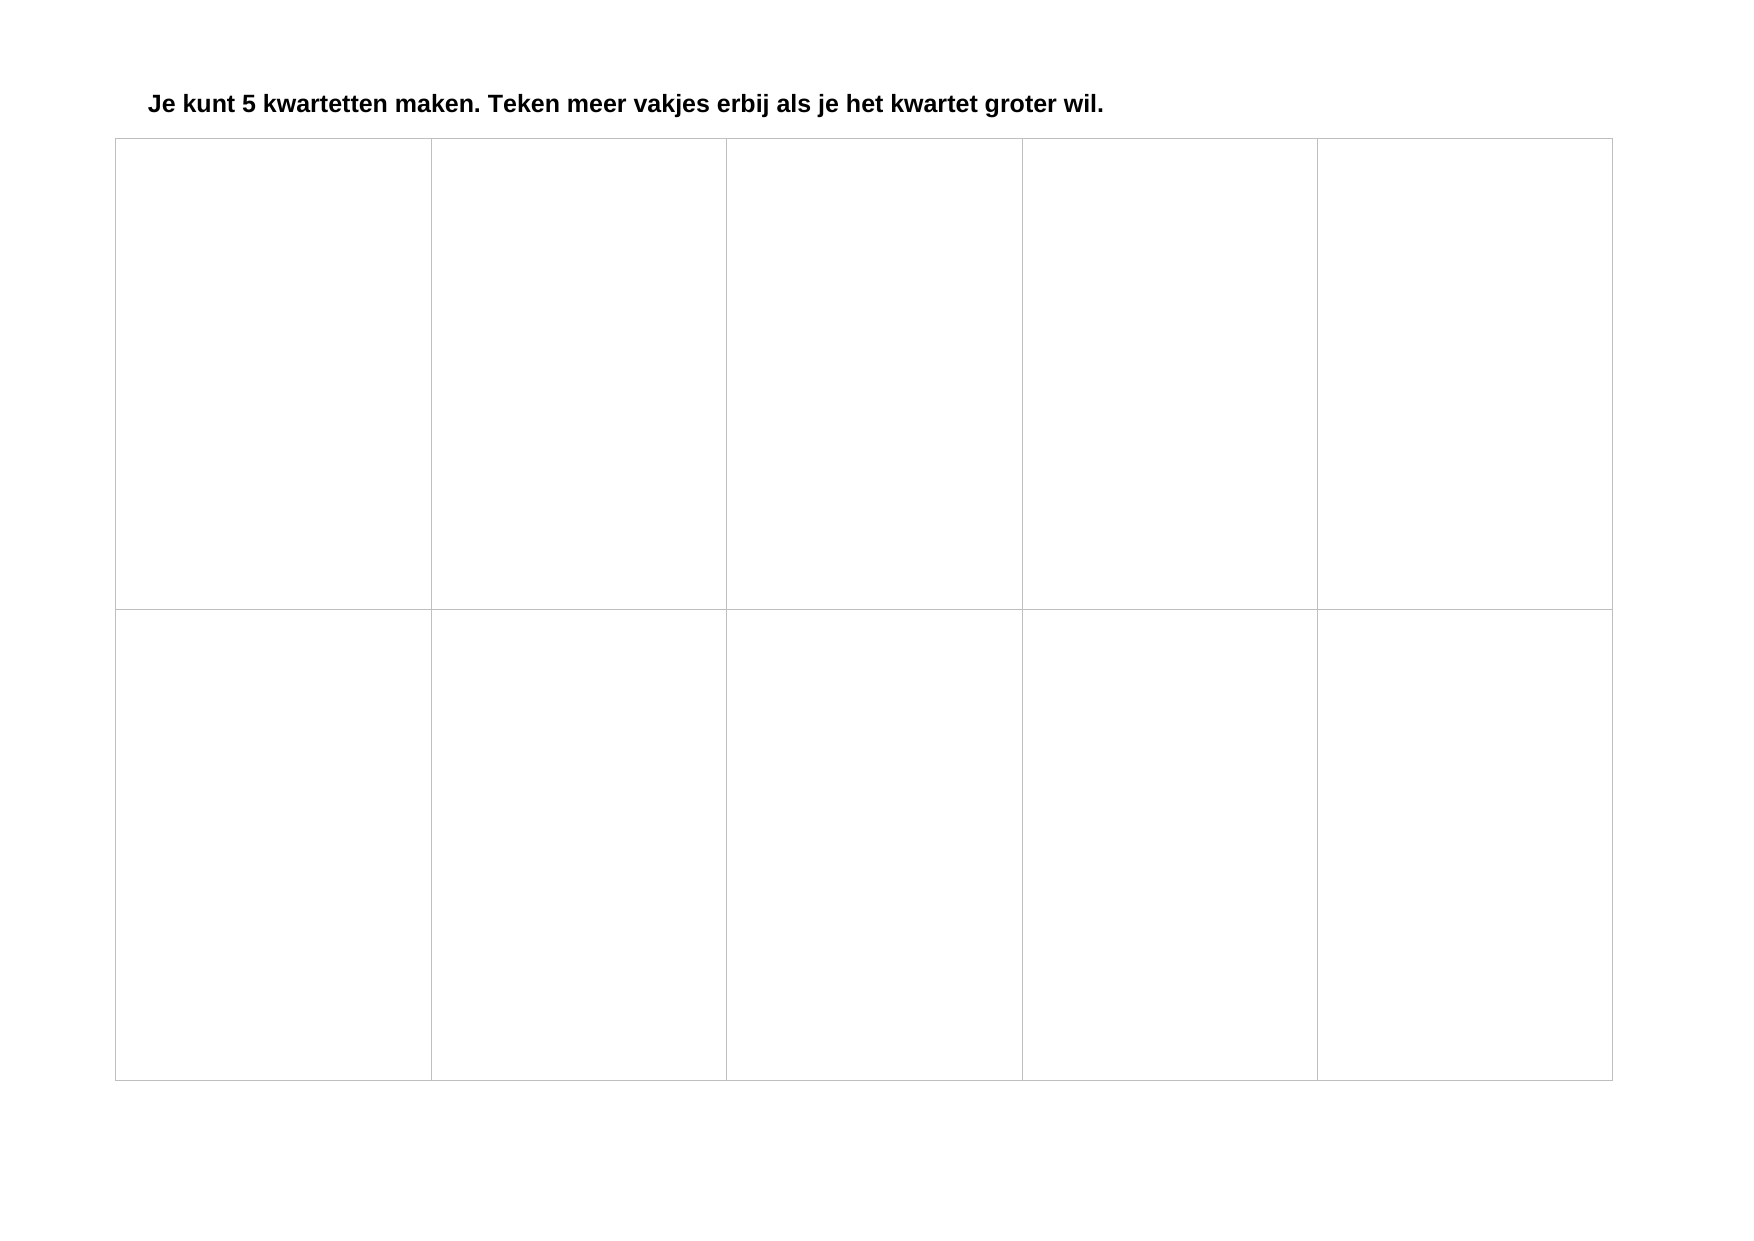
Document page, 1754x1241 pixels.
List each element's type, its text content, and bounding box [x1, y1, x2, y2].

table_cell [432, 610, 726, 1080]
table_header [116, 139, 431, 609]
table_cell [1318, 610, 1612, 1080]
table_header [432, 139, 726, 609]
table_header [1023, 139, 1317, 609]
table_header [1318, 139, 1612, 609]
table_cell [727, 610, 1022, 1080]
table_header [727, 139, 1022, 609]
table_cell [1023, 610, 1317, 1080]
text Je kunt 5 kwartetten maken. Teken meer vakjes erbij als je het kwartet groter wil. [148, 88, 1606, 117]
table_cell [116, 610, 431, 1080]
